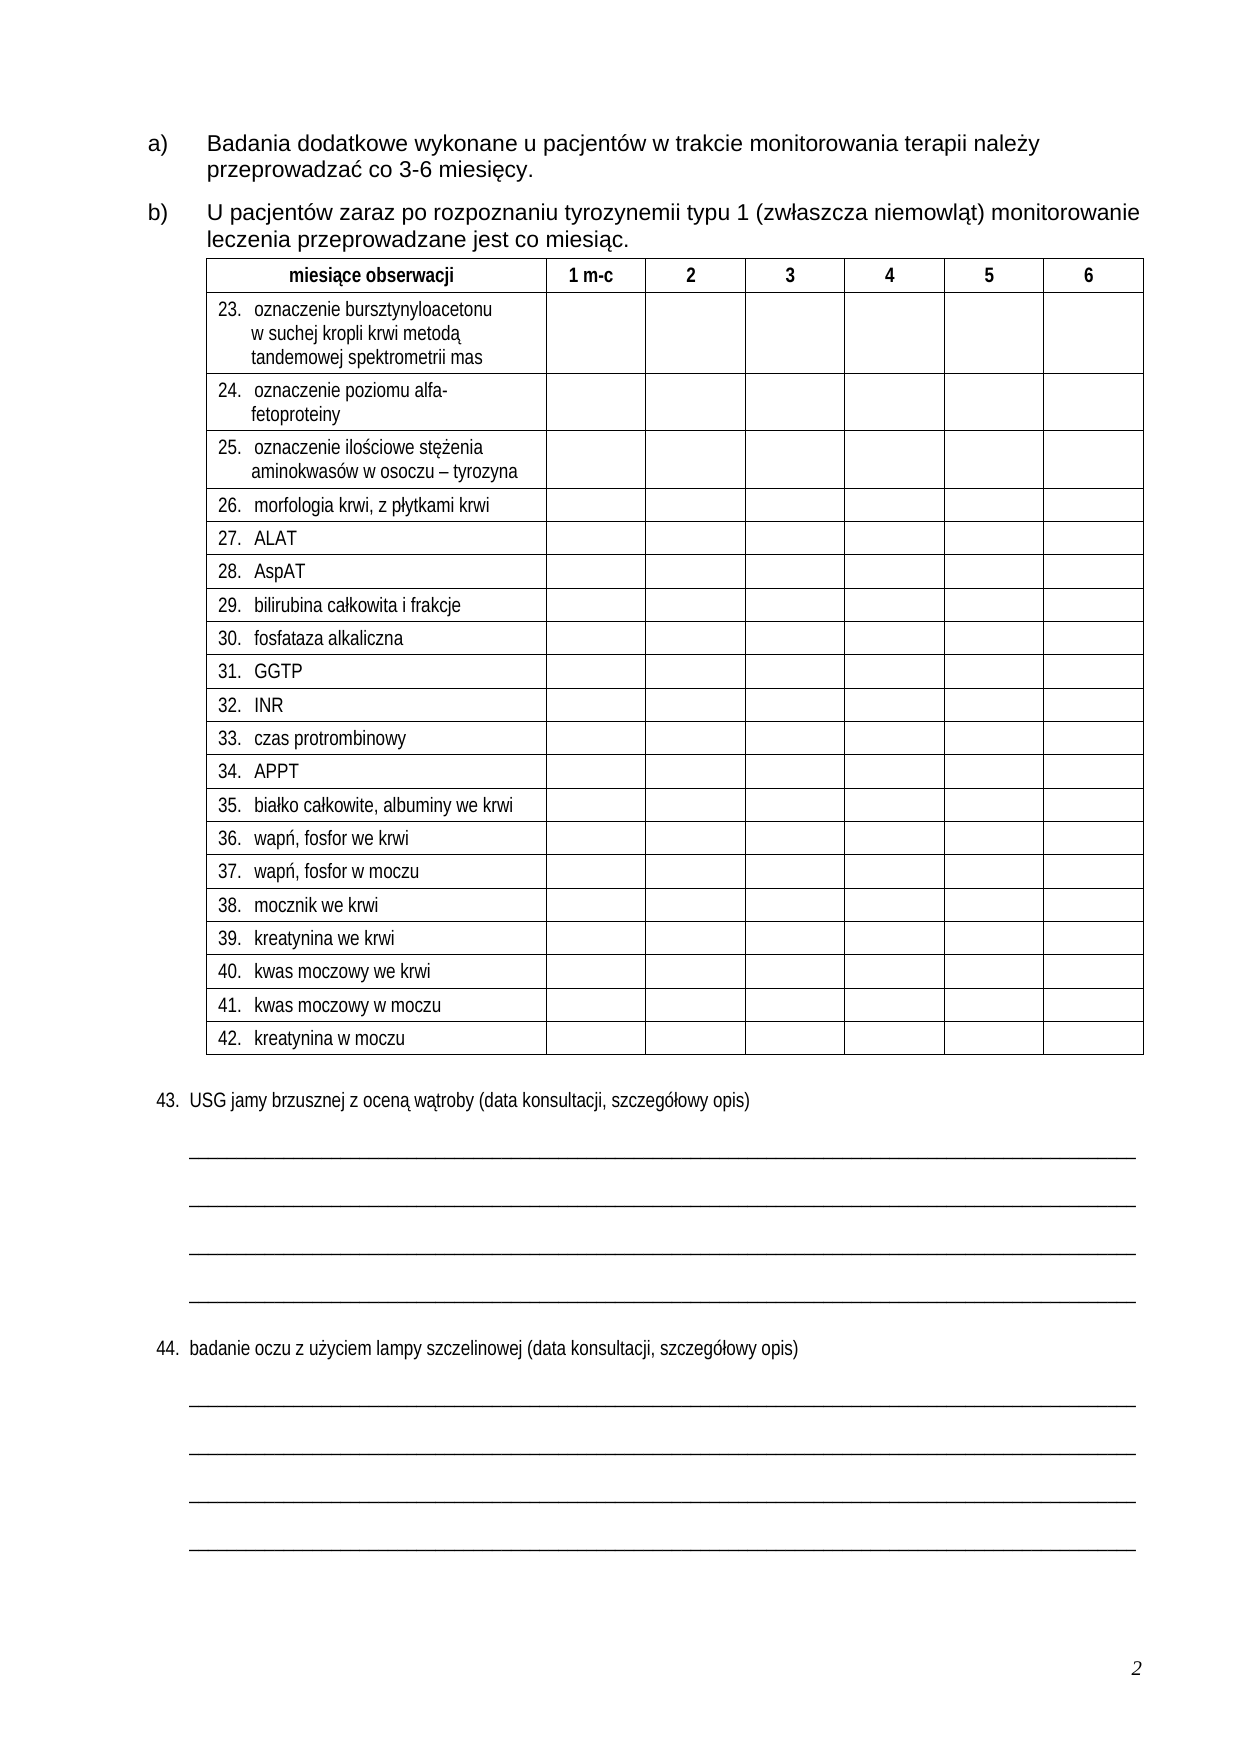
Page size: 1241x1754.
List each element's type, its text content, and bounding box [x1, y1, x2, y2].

table_cell [1044, 293, 1143, 373]
table_cell [845, 293, 944, 373]
table_cell [646, 722, 745, 754]
table_cell [845, 555, 944, 587]
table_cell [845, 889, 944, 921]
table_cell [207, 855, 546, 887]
table_cell [845, 522, 944, 554]
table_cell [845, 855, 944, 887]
table_cell [646, 655, 745, 687]
table_cell [547, 489, 645, 521]
table_cell [746, 522, 844, 554]
table_cell [945, 722, 1043, 754]
table_header 6 [1044, 259, 1143, 292]
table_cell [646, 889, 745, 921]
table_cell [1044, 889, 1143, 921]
table_cell [845, 431, 944, 487]
table_cell 36. wapń, fosfor we krwi [207, 822, 546, 854]
table_cell [845, 755, 944, 787]
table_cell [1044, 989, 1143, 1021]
table_cell [945, 689, 1043, 721]
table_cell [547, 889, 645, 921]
table_cell [945, 755, 1043, 787]
table_cell 25. oznaczenie ilościowe stężenia aminokwasów w osoczu – tyrozyna [207, 431, 546, 487]
table_cell 28. AspAT [207, 555, 546, 587]
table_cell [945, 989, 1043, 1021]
table_cell [1044, 689, 1143, 721]
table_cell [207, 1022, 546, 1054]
table_cell [845, 689, 944, 721]
table_cell [646, 489, 745, 521]
table_cell [1044, 655, 1143, 687]
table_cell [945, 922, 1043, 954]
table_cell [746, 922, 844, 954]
table_cell 32. INR [207, 689, 546, 721]
table_cell [547, 431, 645, 487]
table_cell [845, 789, 944, 821]
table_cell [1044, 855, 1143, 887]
table_cell 24. oznaczenie poziomu alfa-fetoproteiny [207, 374, 546, 430]
table_cell 29. bilirubina całkowita i frakcje [207, 589, 546, 621]
table_cell [547, 722, 645, 754]
table_cell [547, 655, 645, 687]
table_cell [547, 374, 645, 430]
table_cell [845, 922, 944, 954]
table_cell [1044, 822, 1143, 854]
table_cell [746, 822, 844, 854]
table_cell [1044, 789, 1143, 821]
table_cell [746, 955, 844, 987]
table_cell [845, 655, 944, 687]
table_cell [1044, 622, 1143, 654]
table_cell [547, 555, 645, 587]
table_cell 33. czas protrombinowy [207, 722, 546, 754]
table_header 5 [945, 259, 1043, 292]
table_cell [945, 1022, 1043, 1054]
table_header 2 [646, 259, 745, 292]
table_cell [547, 293, 645, 373]
table_cell 26. morfologia krwi, z płytkami krwi [207, 489, 546, 521]
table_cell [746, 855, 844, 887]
table_cell 31. GGTP [207, 655, 546, 687]
table_cell [646, 755, 745, 787]
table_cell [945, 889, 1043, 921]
table_cell [646, 589, 745, 621]
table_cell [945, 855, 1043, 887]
table_cell [646, 789, 745, 821]
table_cell [746, 789, 844, 821]
table_cell [1044, 522, 1143, 554]
table_cell [945, 489, 1043, 521]
table_cell [1044, 374, 1143, 430]
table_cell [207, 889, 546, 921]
table_cell [845, 374, 944, 430]
table_cell [547, 622, 645, 654]
table_cell [845, 622, 944, 654]
table_cell [746, 589, 844, 621]
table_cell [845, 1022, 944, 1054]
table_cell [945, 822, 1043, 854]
table_cell [746, 722, 844, 754]
table_cell [1044, 431, 1143, 487]
table_cell [1044, 755, 1143, 787]
table_cell [746, 655, 844, 687]
table_cell [547, 522, 645, 554]
table_cell [945, 522, 1043, 554]
table_header 4 [845, 259, 944, 292]
table_cell [945, 622, 1043, 654]
table_cell [945, 655, 1043, 687]
table_cell [646, 822, 745, 854]
text 44. badanie oczu z użyciem lampy szczelinowej (data konsultacji, szczegółowy opis) [151, 1336, 1133, 1552]
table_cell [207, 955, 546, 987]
table_cell [646, 555, 745, 587]
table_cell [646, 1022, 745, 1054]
table_cell [746, 555, 844, 587]
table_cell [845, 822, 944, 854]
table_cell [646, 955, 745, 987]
table_cell [1044, 555, 1143, 587]
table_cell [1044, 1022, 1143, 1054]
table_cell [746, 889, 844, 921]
table_cell [1044, 489, 1143, 521]
table_cell [646, 689, 745, 721]
table_cell [547, 822, 645, 854]
table_cell 35. białko całkowite, albuminy we krwi [207, 789, 546, 821]
table_cell [945, 589, 1043, 621]
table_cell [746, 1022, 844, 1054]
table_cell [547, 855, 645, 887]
table_cell [746, 374, 844, 430]
table_cell [746, 293, 844, 373]
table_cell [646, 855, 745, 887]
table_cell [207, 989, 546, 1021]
table_cell [646, 431, 745, 487]
table_cell [845, 722, 944, 754]
table_cell [1044, 589, 1143, 621]
table_header 3 [746, 259, 844, 292]
table_cell [746, 689, 844, 721]
table_cell [646, 622, 745, 654]
table_cell [945, 431, 1043, 487]
text 43. USG jamy brzusznej z oceną wątroby (data konsultacji, szczegółowy opis) [151, 1088, 1133, 1304]
table_cell [746, 431, 844, 487]
table_cell 23. oznaczenie bursztynyloacetonu w suchej kropli krwi metodą tandemowej spektrometrii mas [207, 293, 546, 373]
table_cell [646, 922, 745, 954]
table_cell [945, 374, 1043, 430]
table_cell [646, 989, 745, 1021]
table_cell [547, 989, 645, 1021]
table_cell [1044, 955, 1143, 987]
table_cell [945, 555, 1043, 587]
table_header 1 m-c [547, 259, 645, 292]
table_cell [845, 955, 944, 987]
text a) Badania dodatkowe wykonane u pacjentów w trakcie monitorowania terapii należy przeprowadzać co 3-6 miesięcy. [148, 130, 1144, 183]
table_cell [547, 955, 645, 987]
table_cell 27. ALAT [207, 522, 546, 554]
table_cell [845, 489, 944, 521]
table_cell [945, 293, 1043, 373]
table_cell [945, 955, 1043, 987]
table_cell [746, 622, 844, 654]
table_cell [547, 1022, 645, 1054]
text b) U pacjentów zaraz po rozpoznaniu tyrozynemii typu 1 (zwłaszcza niemowląt) monitorowanie leczenia przeprowadzane jest co miesiąc. [148, 199, 1144, 252]
table_cell [547, 689, 645, 721]
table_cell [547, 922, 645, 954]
table_cell [646, 293, 745, 373]
table_cell [547, 789, 645, 821]
table_cell [646, 374, 745, 430]
table_cell 34. APPT [207, 755, 546, 787]
table_cell [547, 755, 645, 787]
table_cell [1044, 722, 1143, 754]
table_cell [845, 589, 944, 621]
table_cell [746, 489, 844, 521]
table_cell [646, 522, 745, 554]
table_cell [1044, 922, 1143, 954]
table_cell 30. fosfataza alkaliczna [207, 622, 546, 654]
table_cell [945, 789, 1043, 821]
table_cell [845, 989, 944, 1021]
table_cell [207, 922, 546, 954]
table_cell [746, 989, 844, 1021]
table_cell [547, 589, 645, 621]
table_header miesiące obserwacji [207, 259, 546, 292]
table_cell [746, 755, 844, 787]
